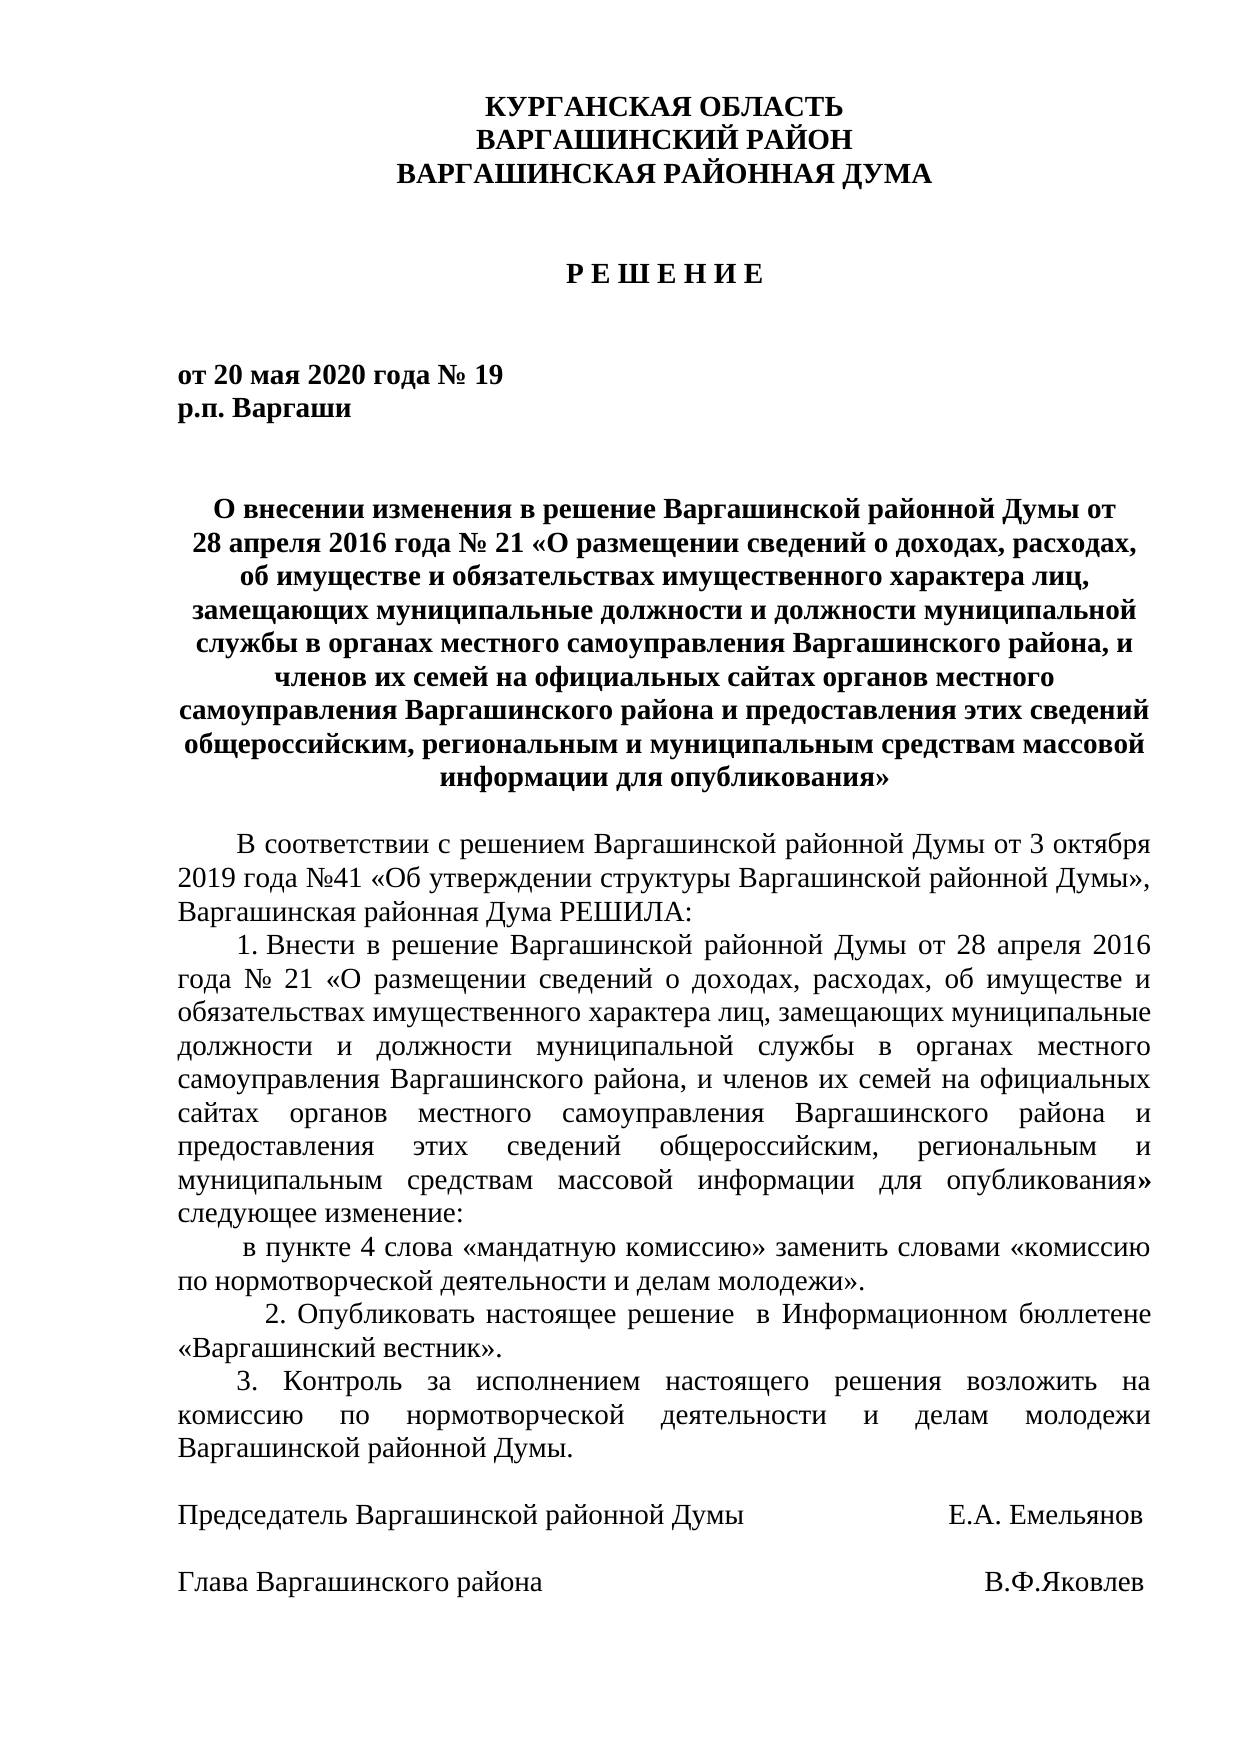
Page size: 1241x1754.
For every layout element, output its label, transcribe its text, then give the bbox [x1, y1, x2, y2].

text ВАРГАШИНСКИЙ РАЙОН [177, 122, 1152, 156]
table_header В.Ф.Яковлев [684, 1565, 1163, 1623]
text в пункте 4 слова «мандатную комиссию» заменить словами «комиссию по нормотворческой деятельности и делам молодежи». [177, 1229, 1152, 1296]
text КУРГАНСКАЯ ОБЛАСТЬ [177, 89, 1152, 122]
text р.п. Варгаши [177, 391, 1152, 424]
text В соответствии с решением Варгашинской районной Думы от 3 октября 2019 года №41 «Об утверждении структуры Варгашинской районной Думы», Варгашинская районная Дума РЕШИЛА: [177, 827, 1152, 927]
text ВАРГАШИНСКАЯ РАЙОННАЯ ДУМА [177, 156, 1152, 189]
text О внесении изменения в решение Варгашинской районной Думы от 28 апреля 2016 года № 21 «О размещении сведений о доходах, расходах, об имуществе и обязательствах имущественного характера лиц, замещающих муниципальные должности и должности муниципальной службы в органах местного самоуправления Варгашинского района, и членов их семей на официальных сайтах органов местного самоуправления Варгашинского района и предоставления этих сведений общероссийским, региональным и муниципальным средствам массовой информации для опубликования» [177, 491, 1152, 793]
list Внести в решение Варгашинской районной Думы от 28 апреля 2016 года № 21 «О размещении сведений о доходах, расходах, об имуществе и обязательствах имущественного характера лиц, замещающих муниципальные должности и должности муниципальной службы в органах местного самоуправления Варгашинского района, и членов их семей на официальных сайтах органов местного самоуправления Варгашинского района и предоставления этих сведений общероссийским, региональным и муниципальным средствам массовой информации для опубликования» следующее изменение: [177, 927, 1152, 1229]
text 3. Контроль за исполнением настоящего решения возложить на комиссию по нормотворческой деятельности и делам молодежи Варгашинской районной Думы. [177, 1363, 1152, 1464]
text от 20 мая 2020 года № 19 [177, 357, 1152, 391]
text Председатель Варгашинской районной Думы Е.А. Емельянов [177, 1497, 1152, 1531]
text Р Е Ш Е Н И Е [177, 256, 1152, 290]
table_header Глава Варгашинского района [166, 1565, 684, 1623]
text 2. Опубликовать настоящее решение в Информационном бюллетене «Варгашинский вестник». [177, 1296, 1152, 1363]
